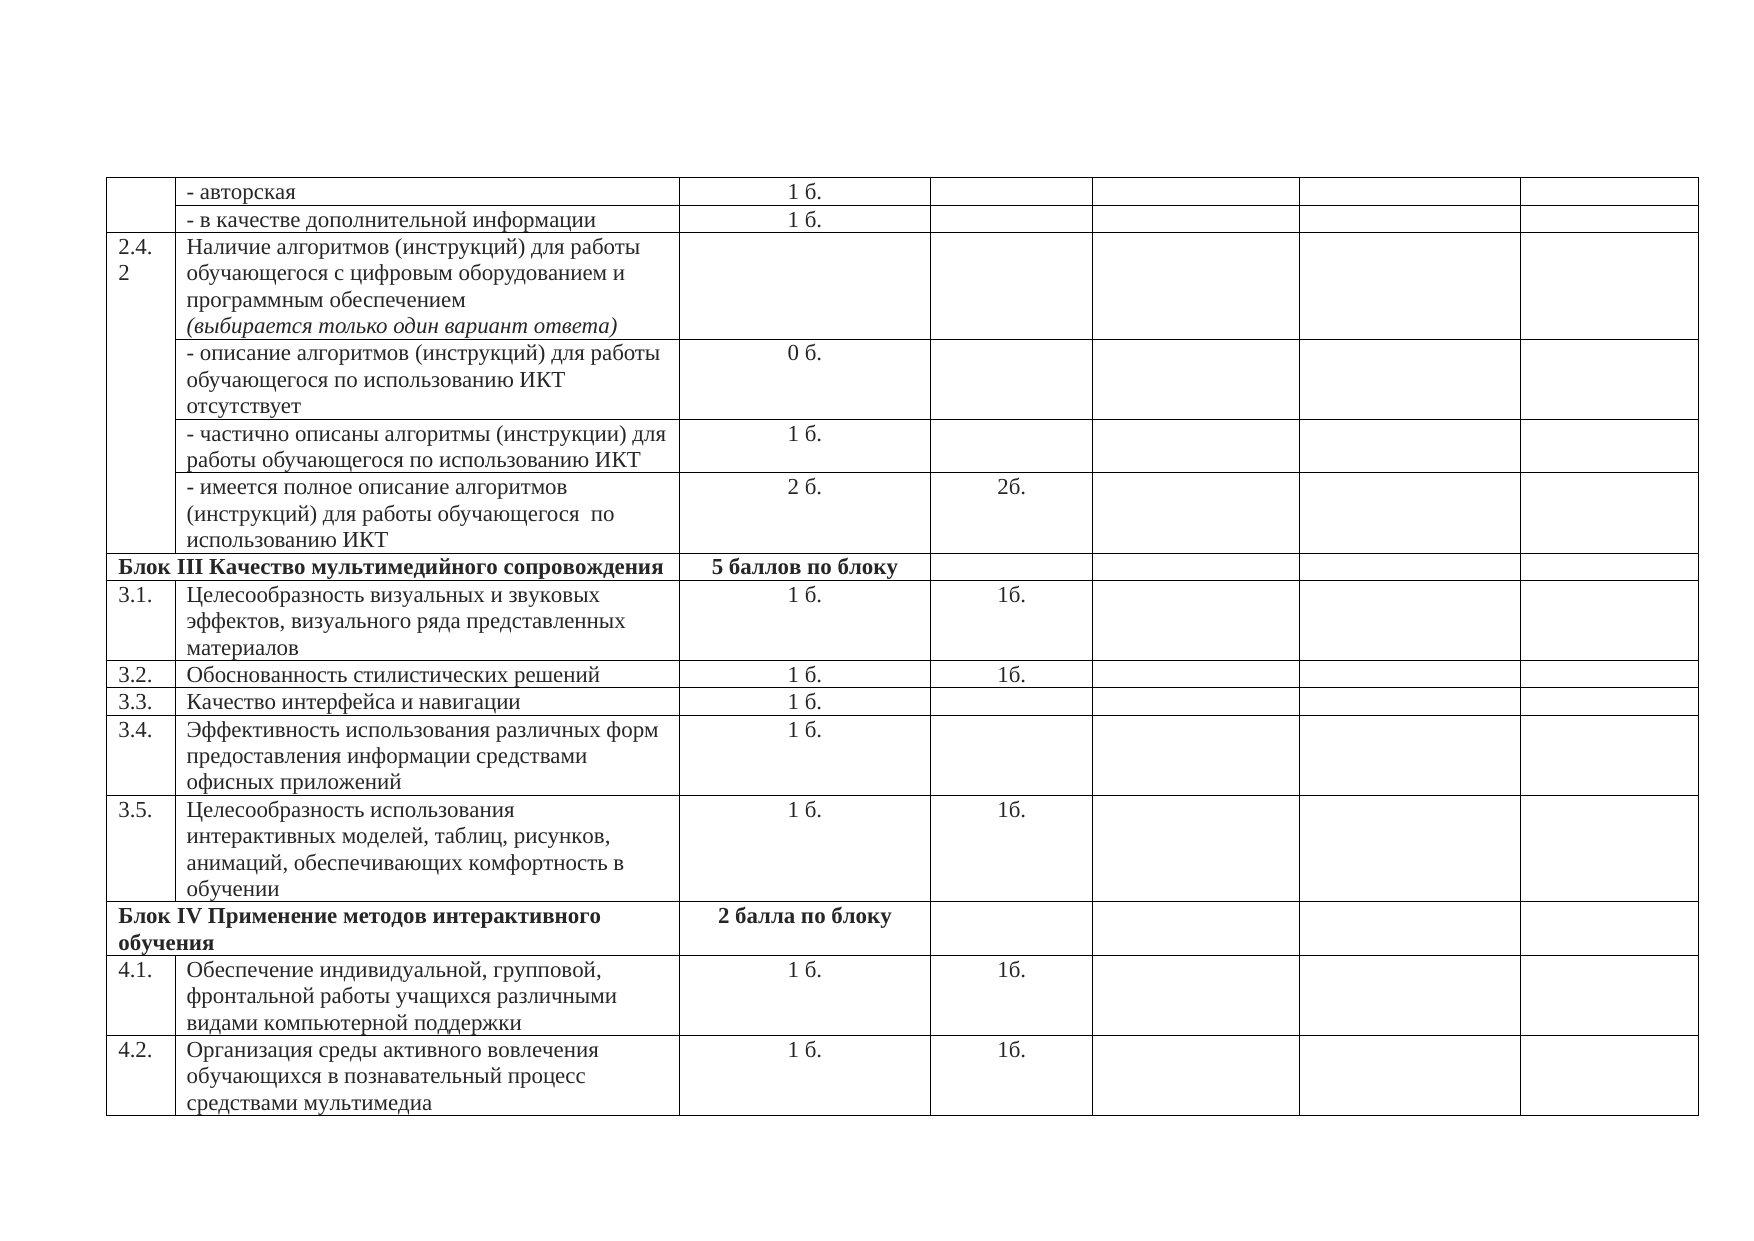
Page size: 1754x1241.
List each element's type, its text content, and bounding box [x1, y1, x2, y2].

table_cell 1 б. [680, 1036, 930, 1115]
table_cell [1521, 340, 1698, 418]
table_cell [1093, 902, 1299, 955]
table_cell [1521, 554, 1698, 580]
table_cell [1300, 554, 1520, 580]
table_cell [1093, 661, 1299, 687]
table_cell 3.1. [107, 581, 175, 660]
table_cell [1300, 233, 1520, 338]
table_cell [1521, 796, 1698, 901]
table_cell Обоснованность стилистических решений [176, 661, 679, 687]
table_cell 3.5. [107, 796, 175, 901]
table_cell [931, 340, 1092, 418]
table_cell [1300, 581, 1520, 660]
table_cell 1 б. [680, 661, 930, 687]
table_cell [1521, 902, 1698, 955]
table_cell [1300, 340, 1520, 418]
table_cell [1093, 1036, 1299, 1115]
table_cell 3.4. [107, 716, 175, 795]
table_cell 4.1. [107, 956, 175, 1035]
table_cell [1093, 554, 1299, 580]
table_cell [1300, 688, 1520, 715]
table_cell 1 б. [680, 420, 930, 472]
table_cell 1б. [931, 956, 1092, 1035]
table_cell [1093, 473, 1299, 552]
table_cell [931, 716, 1092, 795]
table_cell [1300, 716, 1520, 795]
table_cell 0 б. [680, 340, 930, 418]
table_cell [931, 420, 1092, 472]
table_cell [1300, 902, 1520, 955]
table_cell [1093, 956, 1299, 1035]
table_cell 3.3. [107, 688, 175, 715]
table_cell Наличие алгоритмов (инструкций) для работы обучающегося с цифровым оборудованием и программным обеспечением (выбирается только один вариант ответа) [176, 233, 679, 338]
table_cell 1 б. [680, 716, 930, 795]
table_cell - описание алгоритмов (инструкций) для работы обучающегося по использованию ИКТ отсутствует [176, 340, 679, 418]
table_cell [1093, 581, 1299, 660]
table_cell 2.4.2 [107, 233, 175, 552]
table_cell [1521, 178, 1698, 204]
table_cell [1093, 716, 1299, 795]
table_cell 2б. [931, 473, 1092, 552]
table_cell Обеспечение индивидуальной, групповой, фронтальной работы учащихся различными видами компьютерной поддержки [176, 956, 679, 1035]
table_cell [1093, 420, 1299, 472]
table_cell [1521, 661, 1698, 687]
table_cell Блок IV Применение методов интерактивного обучения [107, 902, 679, 955]
table_cell 1 б. [680, 796, 930, 901]
table_cell [1300, 420, 1520, 472]
table_cell [1521, 420, 1698, 472]
table_cell [1300, 661, 1520, 687]
table_cell [931, 233, 1092, 338]
table_cell Целесообразность использования интерактивных моделей, таблиц, рисунков, анимаций, обеспечивающих комфортность в обучении [176, 796, 679, 901]
table_cell [1521, 688, 1698, 715]
table_cell [1300, 206, 1520, 232]
table_cell 2 б. [680, 473, 930, 552]
table_cell - авторская [176, 178, 679, 204]
table_cell [931, 902, 1092, 955]
table_cell [680, 233, 930, 338]
table_cell [1521, 716, 1698, 795]
table_cell [1093, 796, 1299, 901]
table_cell 1 б. [680, 178, 930, 204]
table_cell [1093, 178, 1299, 204]
table_cell [931, 554, 1092, 580]
table_cell [1300, 178, 1520, 204]
table_cell 1б. [931, 581, 1092, 660]
table_cell - в качестве дополнительной информации [176, 206, 679, 232]
table_cell - частично описаны алгоритмы (инструкции) для работы обучающегося по использованию ИКТ [176, 420, 679, 472]
table_cell [1521, 233, 1698, 338]
table_cell Эффективность использования различных форм предоставления информации средствами офисных приложений [176, 716, 679, 795]
table_cell [931, 688, 1092, 715]
table_cell [1521, 1036, 1698, 1115]
table_cell [1300, 473, 1520, 552]
table_cell 3.2. [107, 661, 175, 687]
table_cell 1б. [931, 796, 1092, 901]
table_cell 2 балла по блоку [680, 902, 930, 955]
table_cell Организация среды активного вовлечения обучающихся в познавательный процесс средствами мультимедиа [176, 1036, 679, 1115]
table_cell Качество интерфейса и навигации [176, 688, 679, 715]
table_cell [1093, 206, 1299, 232]
table_cell [1300, 796, 1520, 901]
table_cell 1б. [931, 661, 1092, 687]
table_cell [1521, 473, 1698, 552]
table_cell [1093, 688, 1299, 715]
table_cell [1521, 206, 1698, 232]
table_cell [931, 178, 1092, 204]
table_cell [1093, 233, 1299, 338]
table_cell [1521, 956, 1698, 1035]
table_cell Блок III Качество мультимедийного сопровождения [107, 554, 679, 580]
table_cell [1521, 581, 1698, 660]
table_cell [931, 206, 1092, 232]
table_cell 1 б. [680, 688, 930, 715]
table_cell 5 баллов по блоку [680, 554, 930, 580]
table_cell [1300, 1036, 1520, 1115]
table_cell 1 б. [680, 956, 930, 1035]
table_cell 4.2. [107, 1036, 175, 1115]
table_cell 1б. [931, 1036, 1092, 1115]
table_cell [1093, 340, 1299, 418]
table_cell 1 б. [680, 581, 930, 660]
table_cell 1 б. [680, 206, 930, 232]
table_cell Целесообразность визуальных и звуковых эффектов, визуального ряда представленных материалов [176, 581, 679, 660]
table_cell [1300, 956, 1520, 1035]
table_cell - имеется полное описание алгоритмов (инструкций) для работы обучающегося по использованию ИКТ [176, 473, 679, 552]
